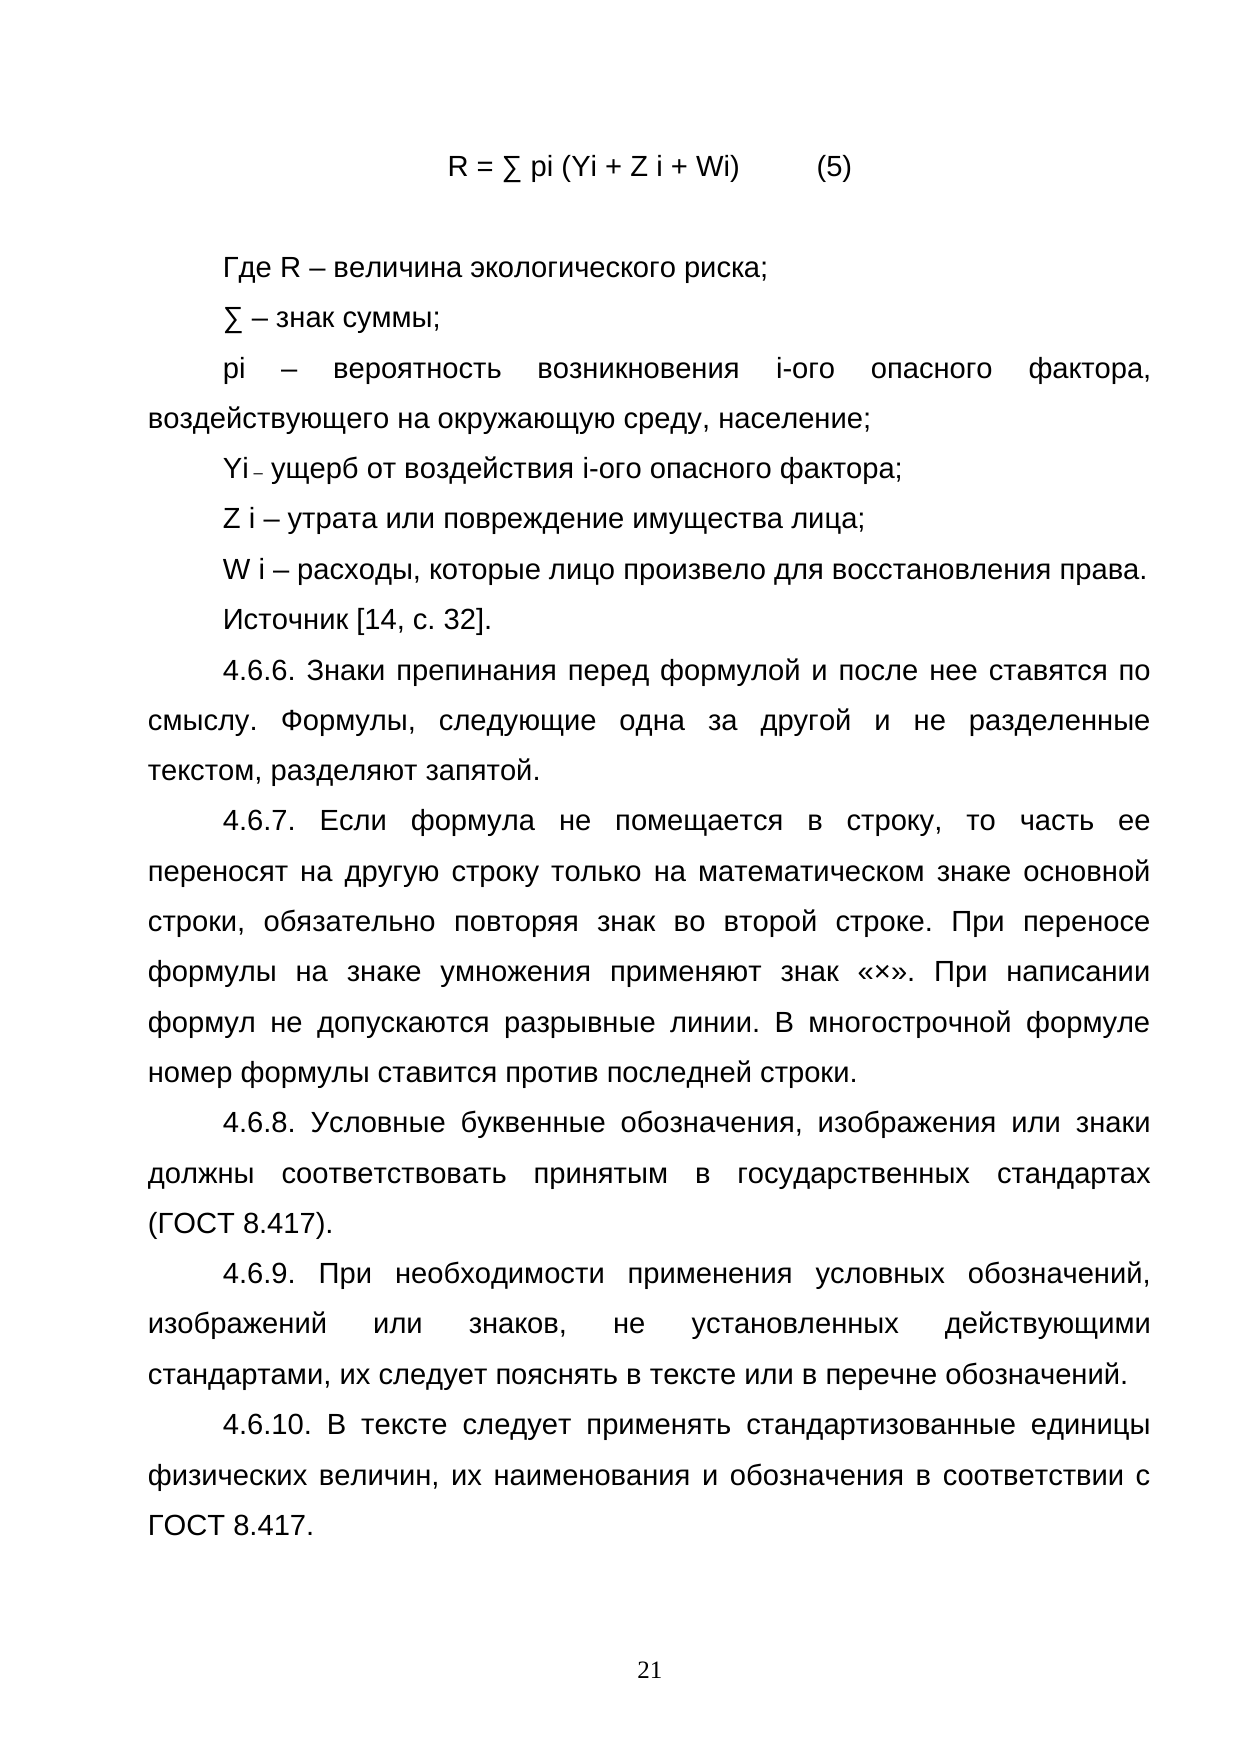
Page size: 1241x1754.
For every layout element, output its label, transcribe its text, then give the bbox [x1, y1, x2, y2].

text 4.6.8. Условные буквенные обозначения, изображения или знаки должны соответствовать принятым в государственных стандартах (ГОСТ 8.417). [148, 1105, 1152, 1239]
text 4.6.10. В тексте следует применять стандартизованные единицы физических величин, их наименования и обозначения в соответствии с ГОСТ 8.417. [148, 1407, 1152, 1541]
text 4.6.9. При необходимости применения условных обозначений, изображений или знаков, не установленных действующими стандартами, их следует пояснять в тексте или в перечне обозначений. [148, 1256, 1152, 1390]
text 4.6.7. Если формула не помещается в строку, то часть ее переносят на другую строку только на математическом знаке основной строки, обязательно повторяя знак во второй строке. При переносе формулы на знаке умножения применяют знак «×». При написании формул не допускаются разрывные линии. В многострочной формуле номер формулы ставится против последней строки. [148, 803, 1152, 1088]
text Источник [14, с. 32]. [148, 602, 1152, 636]
text R = ∑ pi (Yi + Z i + Wi) (5) [148, 149, 1152, 183]
text Где R – величина экологического риска; [148, 250, 1152, 283]
text Yi – ущерб от воздействия i-ого опасного фактора; [148, 451, 1152, 485]
text ∑ – знак суммы; [148, 300, 1152, 334]
text pi – вероятность возникновения i-ого опасного фактора, воздействующего на окружающую среду, население; [148, 351, 1152, 434]
text 4.6.6. Знаки препинания перед формулой и после нее ставятся по смыслу. Формулы, следующие одна за другой и не разделенные текстом, разделяют запятой. [148, 652, 1152, 787]
text W i – расходы, которые лицо произвело для восстановления права. [148, 552, 1152, 585]
text Z i – утрата или повреждение имущества лица; [148, 502, 1152, 535]
